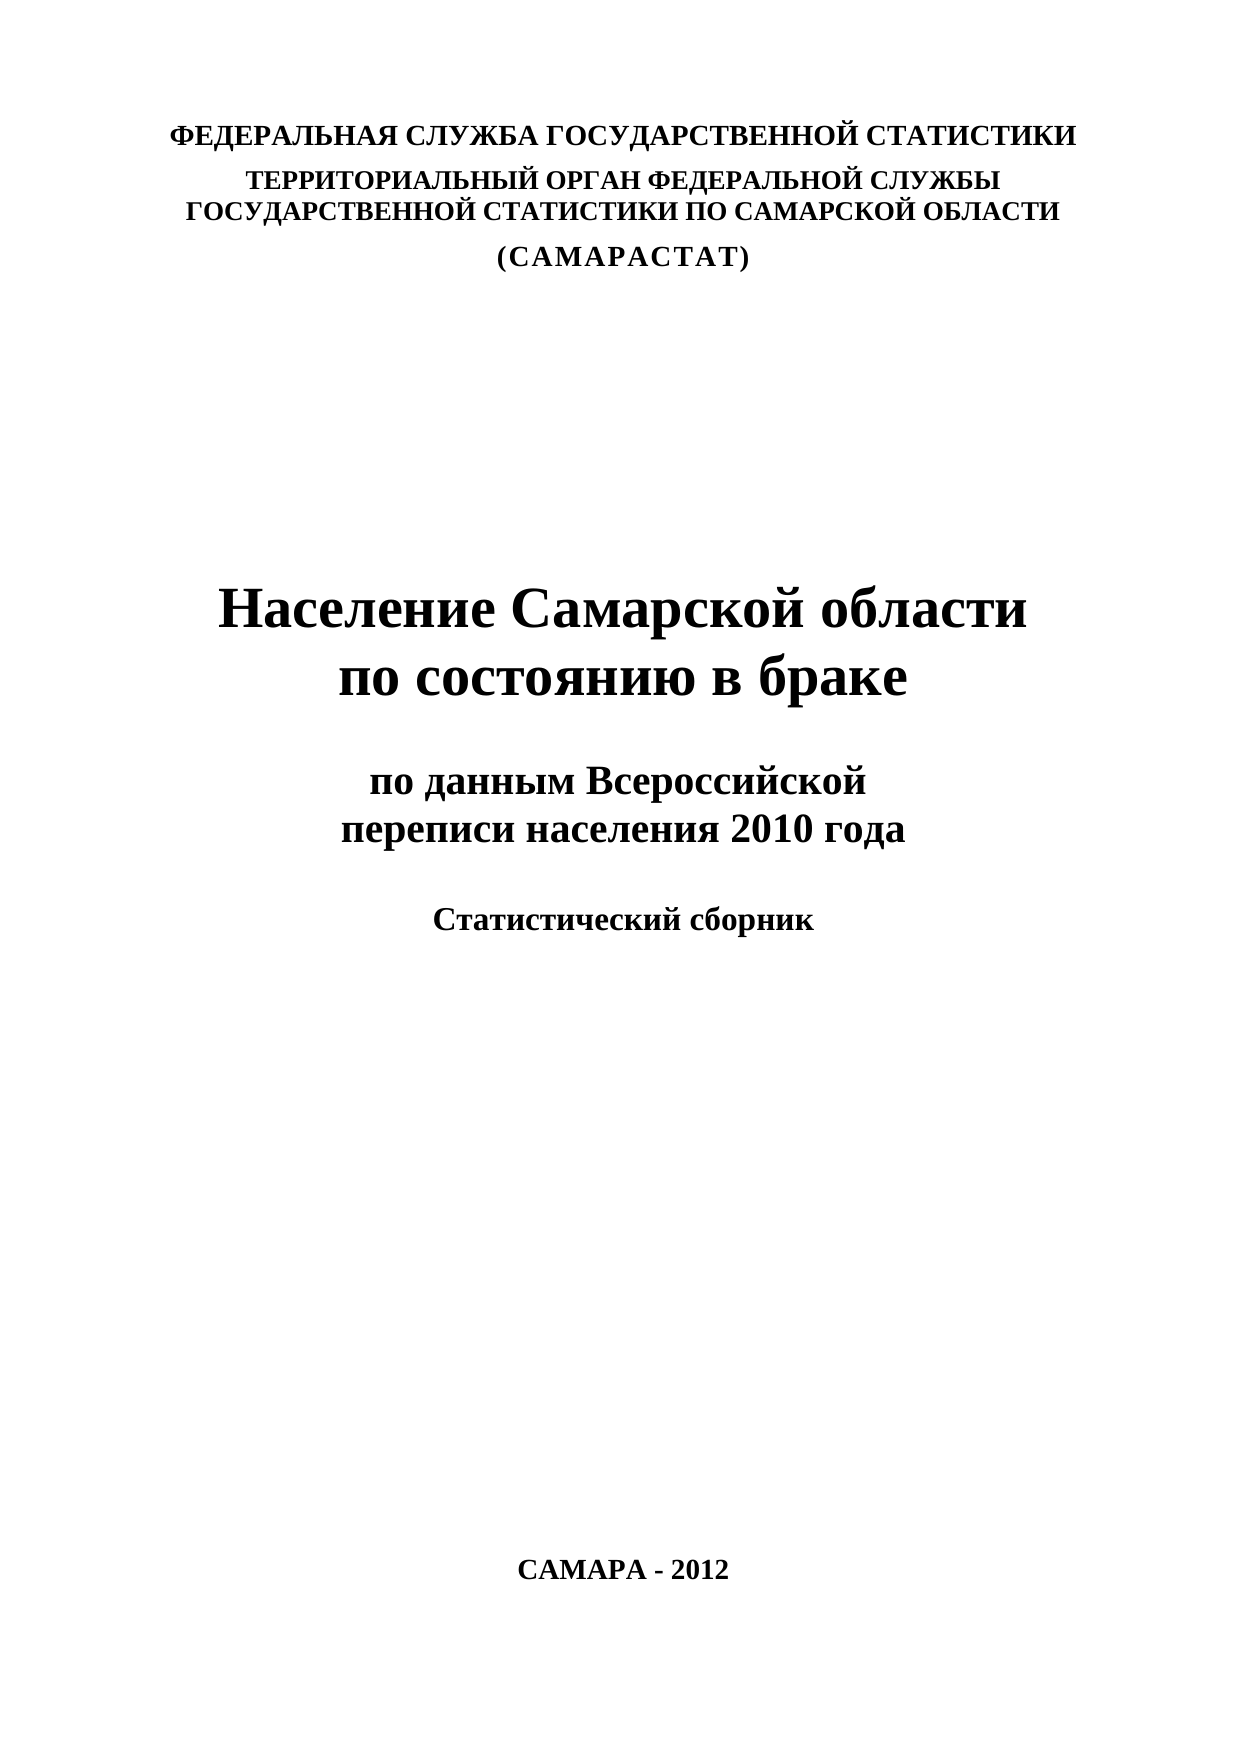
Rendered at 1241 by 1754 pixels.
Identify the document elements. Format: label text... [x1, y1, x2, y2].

text (САМАРАСТАТ) [136, 239, 1110, 272]
text ФЕДЕРАЛЬНАЯ СЛУЖБА ГОСУДАРСТВЕННОЙ СТАТИСТИКИ [136, 118, 1110, 152]
text по данным Всероссийской переписи населения 2010 года [136, 755, 1110, 851]
text САМАРА - 2012 [136, 1552, 1110, 1586]
text Население Самарской области по состоянию в браке [136, 573, 1110, 707]
text Статистический сборник [136, 899, 1110, 937]
text ТЕРРИТОРИАЛЬНЫЙ ОРГАН ФЕДЕРАЛЬНОЙ СЛУЖБЫ ГОСУДАРСТВЕННОЙ СТАТИСТИКИ ПО САМАРСКОЙ ОБЛАСТИ [136, 164, 1110, 226]
